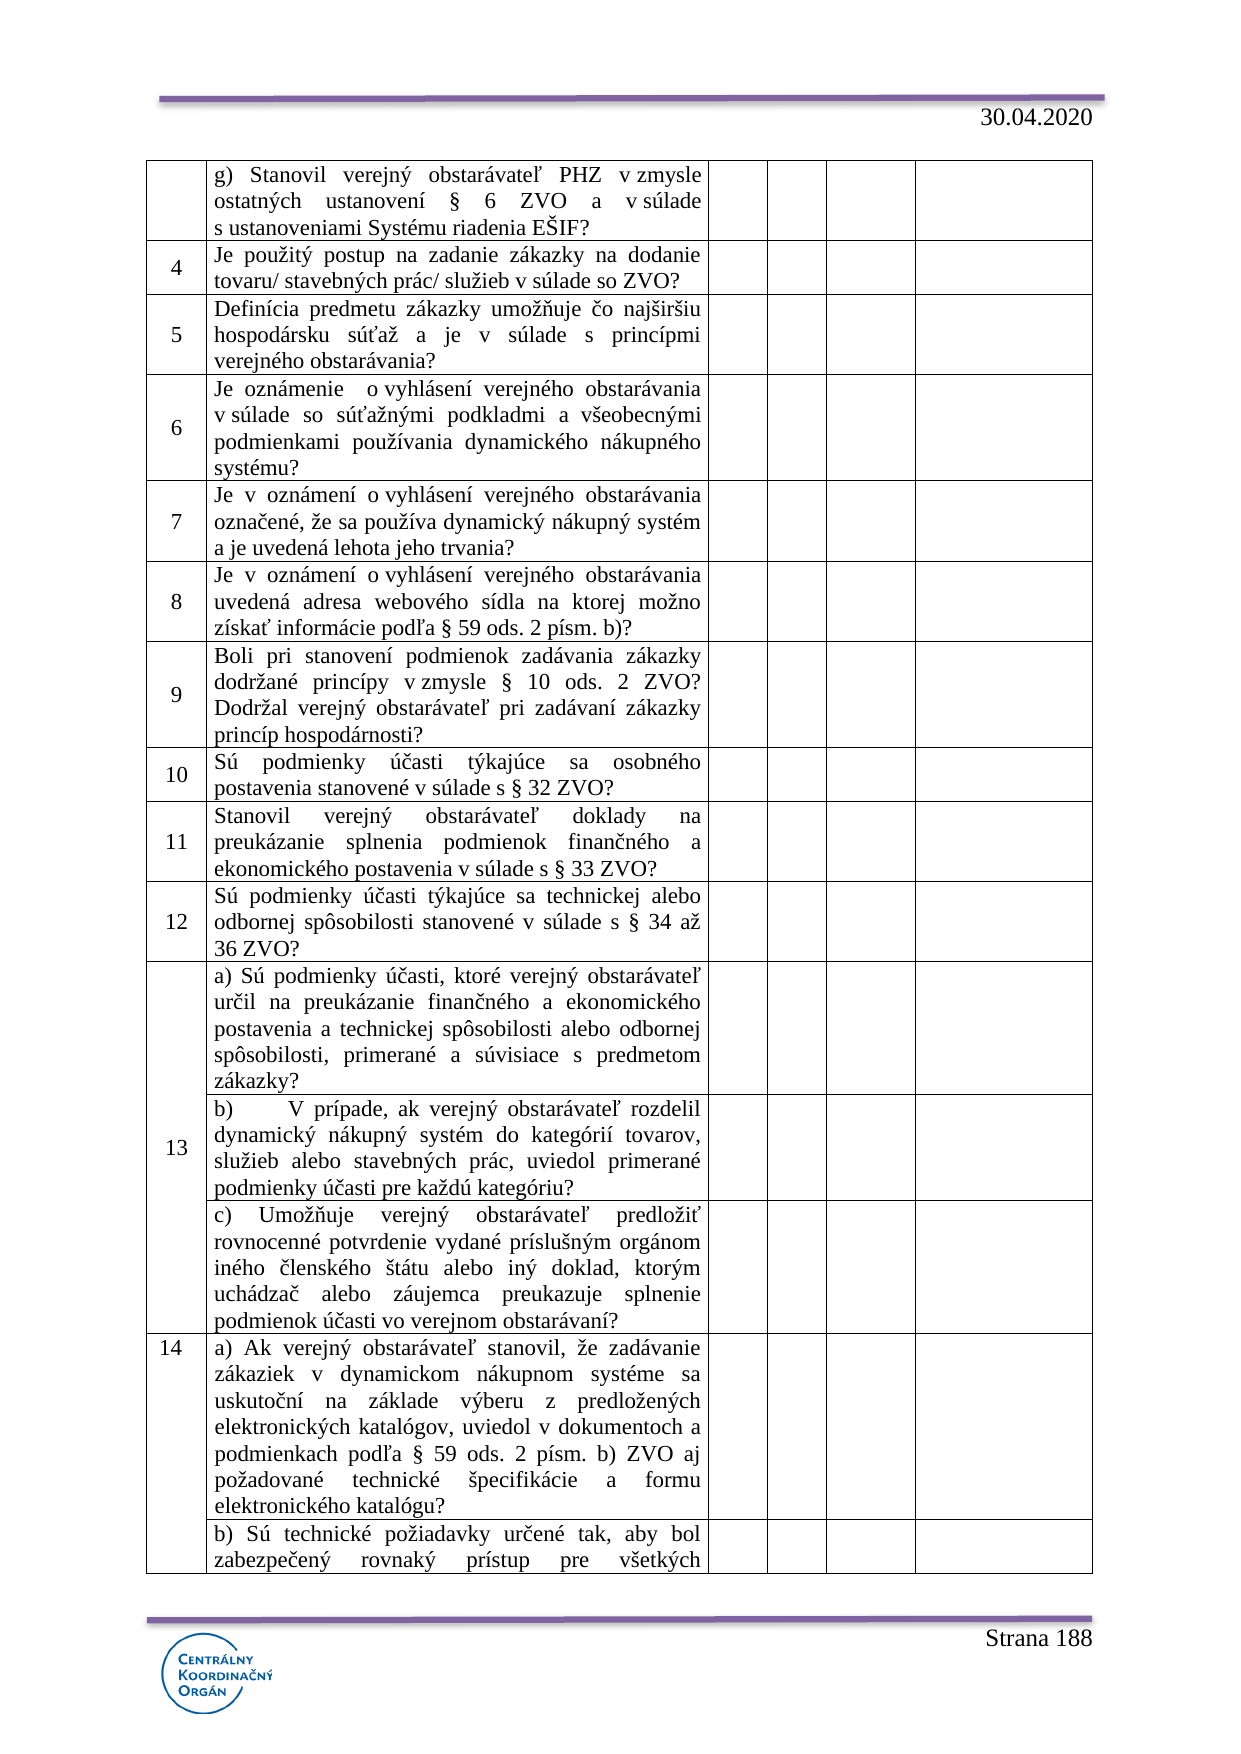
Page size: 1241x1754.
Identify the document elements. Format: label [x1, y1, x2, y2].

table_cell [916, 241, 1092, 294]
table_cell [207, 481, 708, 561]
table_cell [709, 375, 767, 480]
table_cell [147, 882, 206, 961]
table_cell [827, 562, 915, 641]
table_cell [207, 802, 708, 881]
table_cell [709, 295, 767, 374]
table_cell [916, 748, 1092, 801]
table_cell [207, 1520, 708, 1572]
picture [159, 1631, 272, 1713]
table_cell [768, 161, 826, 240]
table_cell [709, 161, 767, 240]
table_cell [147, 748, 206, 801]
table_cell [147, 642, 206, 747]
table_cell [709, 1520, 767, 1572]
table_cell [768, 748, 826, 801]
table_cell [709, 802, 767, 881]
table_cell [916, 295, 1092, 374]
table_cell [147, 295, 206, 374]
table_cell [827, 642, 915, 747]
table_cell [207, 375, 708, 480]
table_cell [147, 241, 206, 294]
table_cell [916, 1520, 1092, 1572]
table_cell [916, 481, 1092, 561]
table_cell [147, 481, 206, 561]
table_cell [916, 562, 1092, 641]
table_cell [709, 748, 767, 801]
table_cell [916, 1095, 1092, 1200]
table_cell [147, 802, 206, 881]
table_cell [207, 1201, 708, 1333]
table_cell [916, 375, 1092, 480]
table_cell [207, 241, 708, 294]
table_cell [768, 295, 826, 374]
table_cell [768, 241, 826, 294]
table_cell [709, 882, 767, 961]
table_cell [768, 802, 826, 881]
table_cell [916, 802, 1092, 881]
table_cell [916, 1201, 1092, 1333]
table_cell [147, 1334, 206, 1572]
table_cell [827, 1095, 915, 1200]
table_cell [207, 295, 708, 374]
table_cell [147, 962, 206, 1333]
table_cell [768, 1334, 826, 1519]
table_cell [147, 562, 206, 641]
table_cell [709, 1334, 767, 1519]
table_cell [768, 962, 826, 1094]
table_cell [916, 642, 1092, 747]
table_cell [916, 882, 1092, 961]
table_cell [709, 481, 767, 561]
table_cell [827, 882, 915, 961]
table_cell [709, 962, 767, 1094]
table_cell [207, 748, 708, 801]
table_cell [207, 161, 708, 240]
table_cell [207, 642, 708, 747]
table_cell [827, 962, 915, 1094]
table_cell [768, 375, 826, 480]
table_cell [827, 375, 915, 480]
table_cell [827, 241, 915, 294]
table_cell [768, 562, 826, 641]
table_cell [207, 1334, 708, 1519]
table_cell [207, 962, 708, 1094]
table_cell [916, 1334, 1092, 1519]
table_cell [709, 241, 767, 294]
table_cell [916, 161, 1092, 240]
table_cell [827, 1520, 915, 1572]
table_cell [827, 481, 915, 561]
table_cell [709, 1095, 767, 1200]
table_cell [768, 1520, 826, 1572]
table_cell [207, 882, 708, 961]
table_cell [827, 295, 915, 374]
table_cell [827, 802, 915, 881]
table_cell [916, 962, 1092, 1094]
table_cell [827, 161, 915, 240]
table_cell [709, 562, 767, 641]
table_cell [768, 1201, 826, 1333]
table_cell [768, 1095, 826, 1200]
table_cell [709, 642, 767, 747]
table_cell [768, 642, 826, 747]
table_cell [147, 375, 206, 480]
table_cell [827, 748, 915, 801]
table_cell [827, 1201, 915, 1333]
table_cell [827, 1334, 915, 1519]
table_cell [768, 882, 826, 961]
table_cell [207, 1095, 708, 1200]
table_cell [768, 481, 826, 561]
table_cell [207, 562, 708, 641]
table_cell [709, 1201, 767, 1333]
